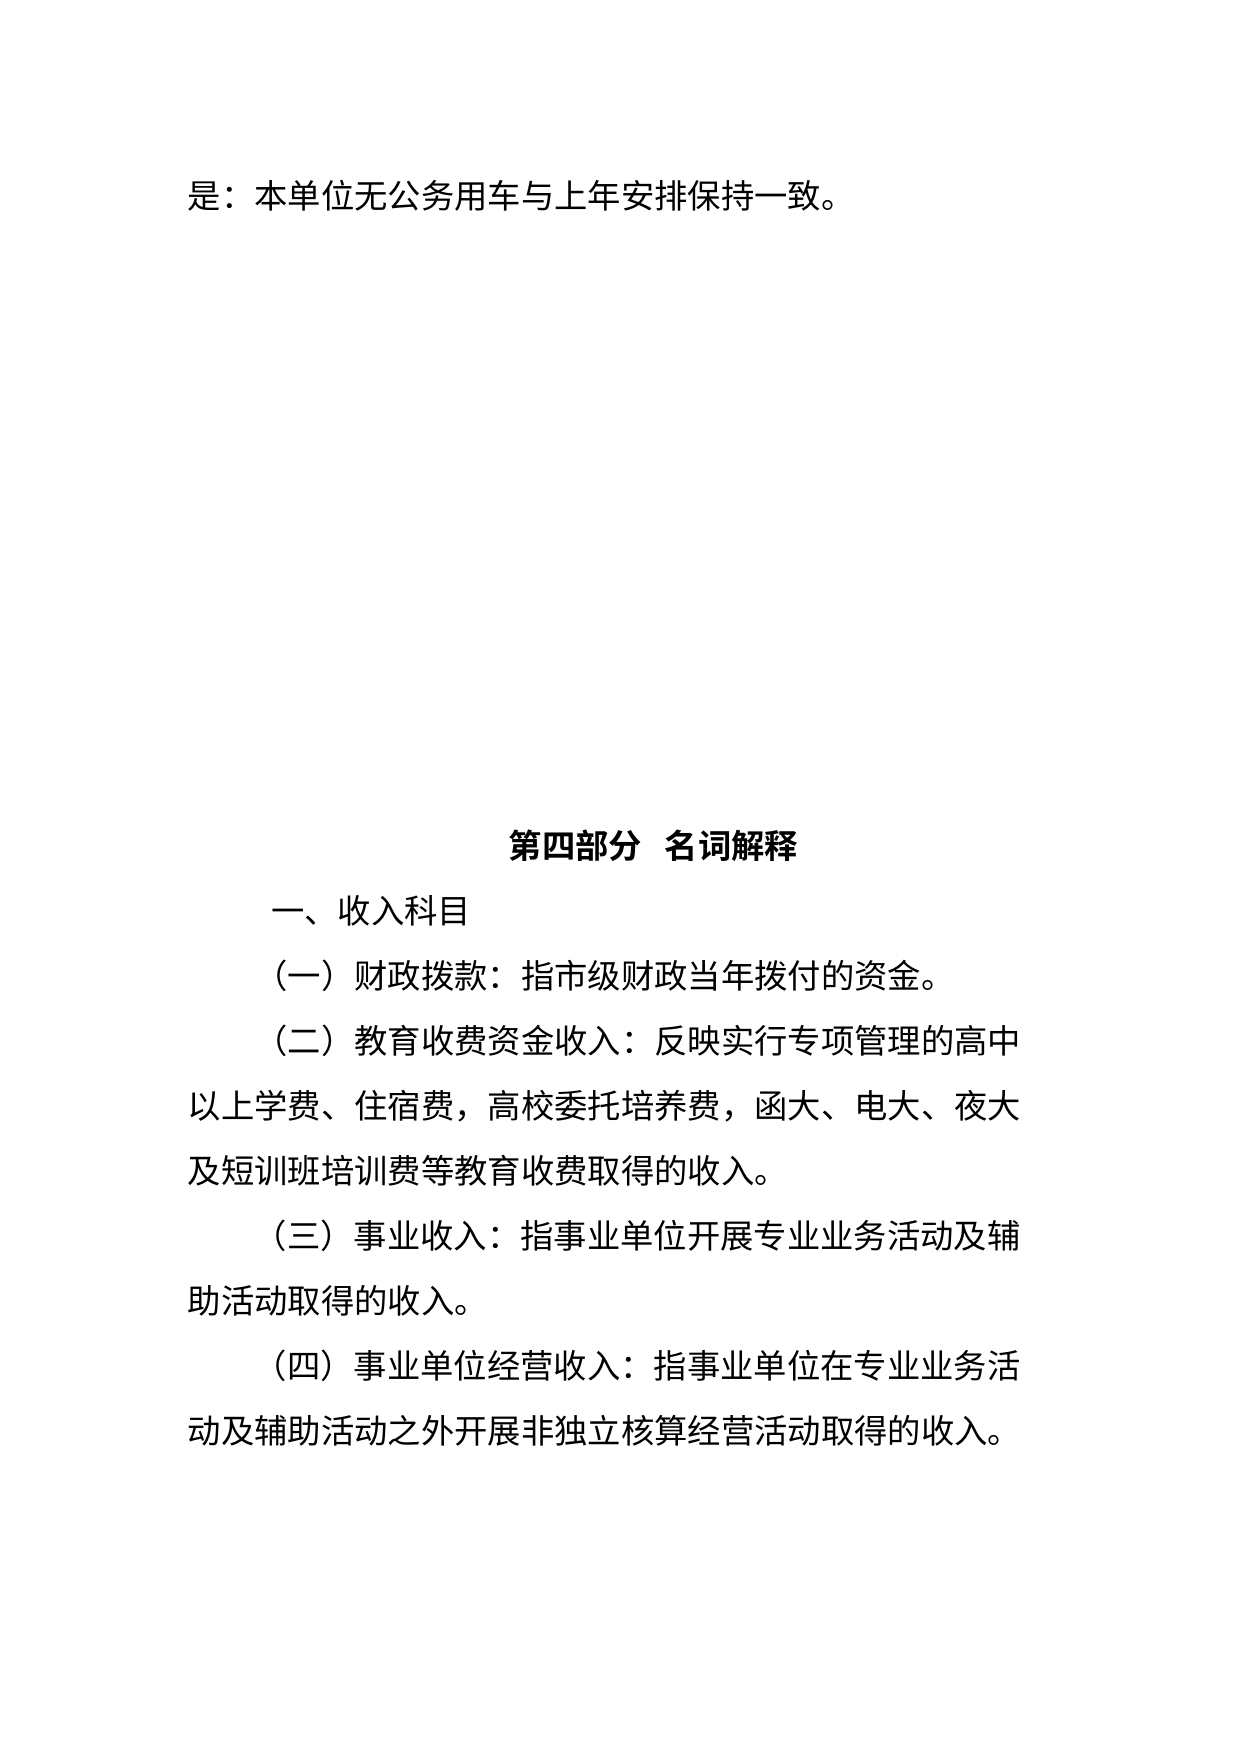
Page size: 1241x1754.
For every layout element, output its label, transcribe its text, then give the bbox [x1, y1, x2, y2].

text （三）事业收入：指事业单位开展专业业务活动及辅助活动取得的收入。 [187, 1202, 1053, 1332]
text 第四部分 名词解释 [187, 812, 1053, 877]
list 财政拨款：指市级财政当年拨付的资金。 [187, 942, 1053, 1007]
text （四）事业单位经营收入：指事业单位在专业业务活动及辅助活动之外开展非独立核算经营活动取得的收入。 [187, 1332, 1053, 1462]
list 教育收费资金收入：反映实行专项管理的高中以上学费、住宿费，高校委托培养费，函大、电大、夜大及短训班培训费等教育收费取得的收入。 [187, 1007, 1053, 1202]
text 一、收入科目 [187, 877, 1053, 942]
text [187, 162, 1053, 227]
